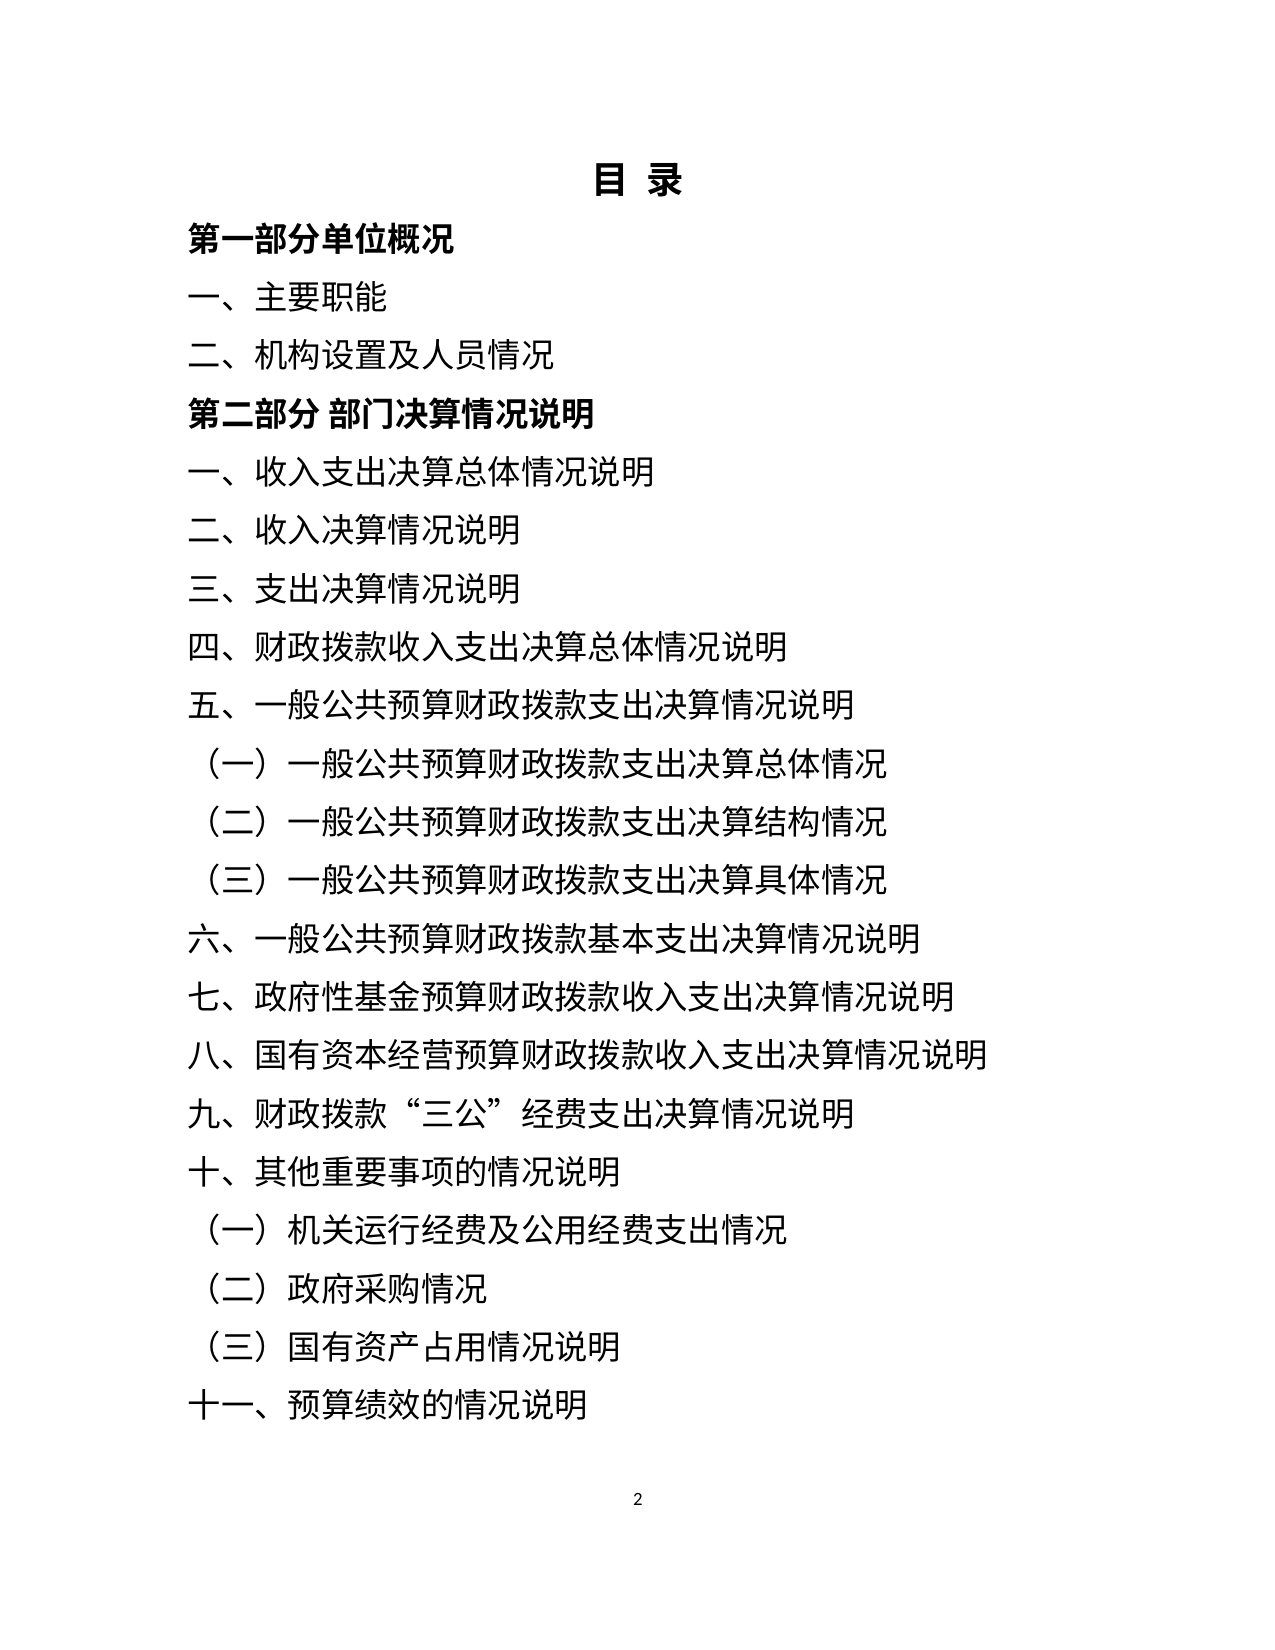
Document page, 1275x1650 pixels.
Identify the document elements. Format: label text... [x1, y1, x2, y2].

text 一、主要职能 [187, 263, 1087, 321]
text 第一部分单位概况 [187, 204, 1087, 263]
text 八、国有资本经营预算财政拨款收入支出决算情况说明 [187, 1021, 1087, 1079]
text 十一、预算绩效的情况说明 [187, 1371, 1087, 1429]
text 二、机构设置及人员情况 [187, 321, 1087, 379]
text 三、支出决算情况说明 [187, 554, 1087, 613]
text 目 录 [187, 150, 1087, 204]
text （一）一般公共预算财政拨款支出决算总体情况 [187, 729, 1087, 788]
text （一）机关运行经费及公用经费支出情况 [187, 1196, 1087, 1254]
text （二）一般公共预算财政拨款支出决算结构情况 [187, 788, 1087, 846]
text 十、其他重要事项的情况说明 [187, 1138, 1087, 1196]
text （二）政府采购情况 [187, 1254, 1087, 1313]
text （三）一般公共预算财政拨款支出决算具体情况 [187, 846, 1087, 904]
text 第二部分 部门决算情况说明 [187, 379, 1087, 438]
text 七、政府性基金预算财政拨款收入支出决算情况说明 [187, 963, 1087, 1021]
text 四、财政拨款收入支出决算总体情况说明 [187, 613, 1087, 671]
text 六、一般公共预算财政拨款基本支出决算情况说明 [187, 904, 1087, 963]
text 二、收入决算情况说明 [187, 496, 1087, 554]
text 五、一般公共预算财政拨款支出决算情况说明 [187, 671, 1087, 729]
text 一、收入支出决算总体情况说明 [187, 438, 1087, 496]
text 九、财政拨款“三公”经费支出决算情况说明 [187, 1079, 1087, 1138]
text （三）国有资产占用情况说明 [187, 1313, 1087, 1371]
